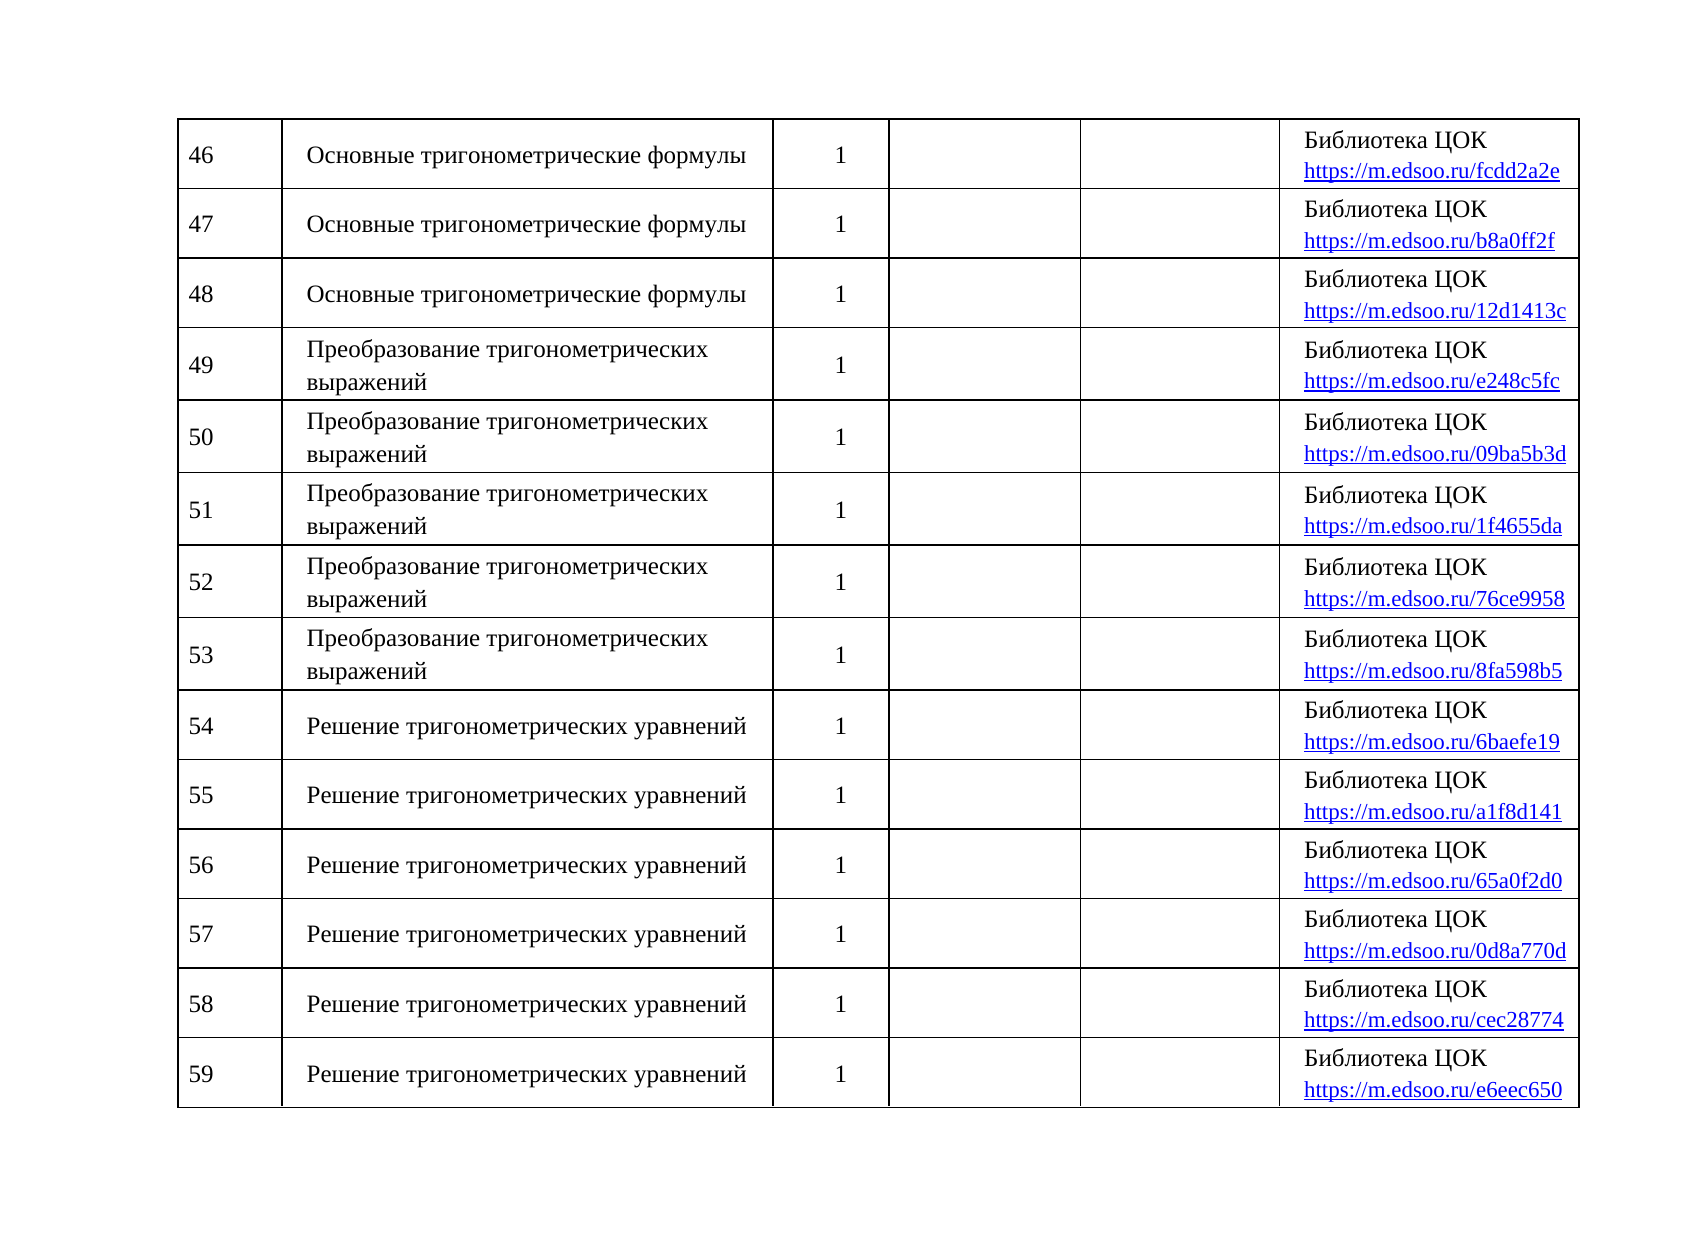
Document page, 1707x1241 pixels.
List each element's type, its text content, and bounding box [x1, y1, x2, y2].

table_cell Библиотека ЦОК https://m.edsoo.ru/09ba5b3d [1280, 401, 1578, 472]
table_cell Решение тригонометрических уравнений [283, 760, 772, 828]
table_cell [1081, 189, 1279, 257]
table_cell Библиотека ЦОК https://m.edsoo.ru/0d8a770d [1280, 899, 1578, 967]
table_cell 51 [179, 473, 281, 544]
table_cell [1081, 473, 1279, 544]
table_cell Библиотека ЦОК https://m.edsoo.ru/12d1413c [1280, 259, 1578, 327]
table_cell [1081, 618, 1279, 689]
table_cell [890, 1038, 1080, 1106]
table_cell 1 [774, 546, 888, 616]
table_cell Библиотека ЦОК https://m.edsoo.ru/e248c5fc [1280, 328, 1578, 399]
table_cell Библиотека ЦОК https://m.edsoo.ru/6baefe19 [1280, 691, 1578, 758]
table_cell [1081, 401, 1279, 472]
table_cell 1 [774, 473, 888, 544]
table_cell Библиотека ЦОК https://m.edsoo.ru/fcdd2a2e [1280, 120, 1578, 188]
table_cell 53 [179, 618, 281, 689]
table_cell 46 [179, 120, 281, 188]
table_cell 1 [774, 830, 888, 898]
table_cell Библиотека ЦОК https://m.edsoo.ru/a1f8d141 [1280, 760, 1578, 828]
table_cell 1 [774, 691, 888, 758]
table_cell [890, 618, 1080, 689]
table_cell Решение тригонометрических уравнений [283, 691, 772, 758]
table_cell 50 [179, 401, 281, 472]
table_cell Основные тригонометрические формулы [283, 189, 772, 257]
table_cell 1 [774, 328, 888, 399]
table_cell Преобразование тригонометрических выражений [283, 546, 772, 616]
table_cell [1081, 691, 1279, 758]
table_cell [890, 473, 1080, 544]
table_cell 1 [774, 401, 888, 472]
table_cell [890, 830, 1080, 898]
table_cell [1081, 899, 1279, 967]
table_cell 1 [774, 189, 888, 257]
table_cell Библиотека ЦОК https://m.edsoo.ru/65a0f2d0 [1280, 830, 1578, 898]
table_cell 1 [774, 760, 888, 828]
table_cell 57 [179, 899, 281, 967]
table_cell 1 [774, 259, 888, 327]
table_cell 49 [179, 328, 281, 399]
table_cell Решение тригонометрических уравнений [283, 899, 772, 967]
table_cell [890, 760, 1080, 828]
table_cell Преобразование тригонометрических выражений [283, 618, 772, 689]
table_cell [1081, 1038, 1279, 1106]
table_cell [890, 189, 1080, 257]
table_cell 47 [179, 189, 281, 257]
table_cell [890, 401, 1080, 472]
table_cell [890, 899, 1080, 967]
table_cell 52 [179, 546, 281, 616]
table_cell Библиотека ЦОК https://m.edsoo.ru/cec28774 [1280, 969, 1578, 1037]
table_cell 54 [179, 691, 281, 758]
table_cell 56 [179, 830, 281, 898]
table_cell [283, 120, 772, 188]
table_cell [1081, 760, 1279, 828]
table_cell 58 [179, 969, 281, 1037]
table_cell 1 [774, 120, 888, 188]
table_cell [1081, 120, 1279, 188]
table_cell Библиотека ЦОК https://m.edsoo.ru/8fa598b5 [1280, 618, 1578, 689]
table_cell [1081, 328, 1279, 399]
table_cell 1 [774, 1038, 888, 1106]
table_cell [890, 328, 1080, 399]
table_cell 55 [179, 760, 281, 828]
table_cell [890, 969, 1080, 1037]
table_cell [1081, 969, 1279, 1037]
table_cell [1081, 830, 1279, 898]
table_cell Библиотека ЦОК https://m.edsoo.ru/76ce9958 [1280, 546, 1578, 616]
table_cell Библиотека ЦОК https://m.edsoo.ru/e6eec650 [1280, 1038, 1578, 1106]
table_cell Библиотека ЦОК https://m.edsoo.ru/1f4655da [1280, 473, 1578, 544]
table_cell 48 [179, 259, 281, 327]
table_cell 1 [774, 618, 888, 689]
table_cell [1081, 259, 1279, 327]
table_cell Преобразование тригонометрических выражений [283, 473, 772, 544]
table_cell [890, 546, 1080, 616]
table_cell Решение тригонометрических уравнений [283, 1038, 772, 1106]
table_cell Решение тригонометрических уравнений [283, 969, 772, 1037]
table_cell Библиотека ЦОК https://m.edsoo.ru/b8a0ff2f [1280, 189, 1578, 257]
table_cell [890, 691, 1080, 758]
table_cell Преобразование тригонометрических выражений [283, 328, 772, 399]
table_cell [890, 259, 1080, 327]
table_cell [890, 120, 1080, 188]
table_cell Решение тригонометрических уравнений [283, 830, 772, 898]
table_cell 1 [774, 899, 888, 967]
table_cell [1081, 546, 1279, 616]
table_cell Основные тригонометрические формулы [283, 259, 772, 327]
table_cell 1 [774, 969, 888, 1037]
table_cell Преобразование тригонометрических выражений [283, 401, 772, 472]
table_cell 59 [179, 1038, 281, 1106]
